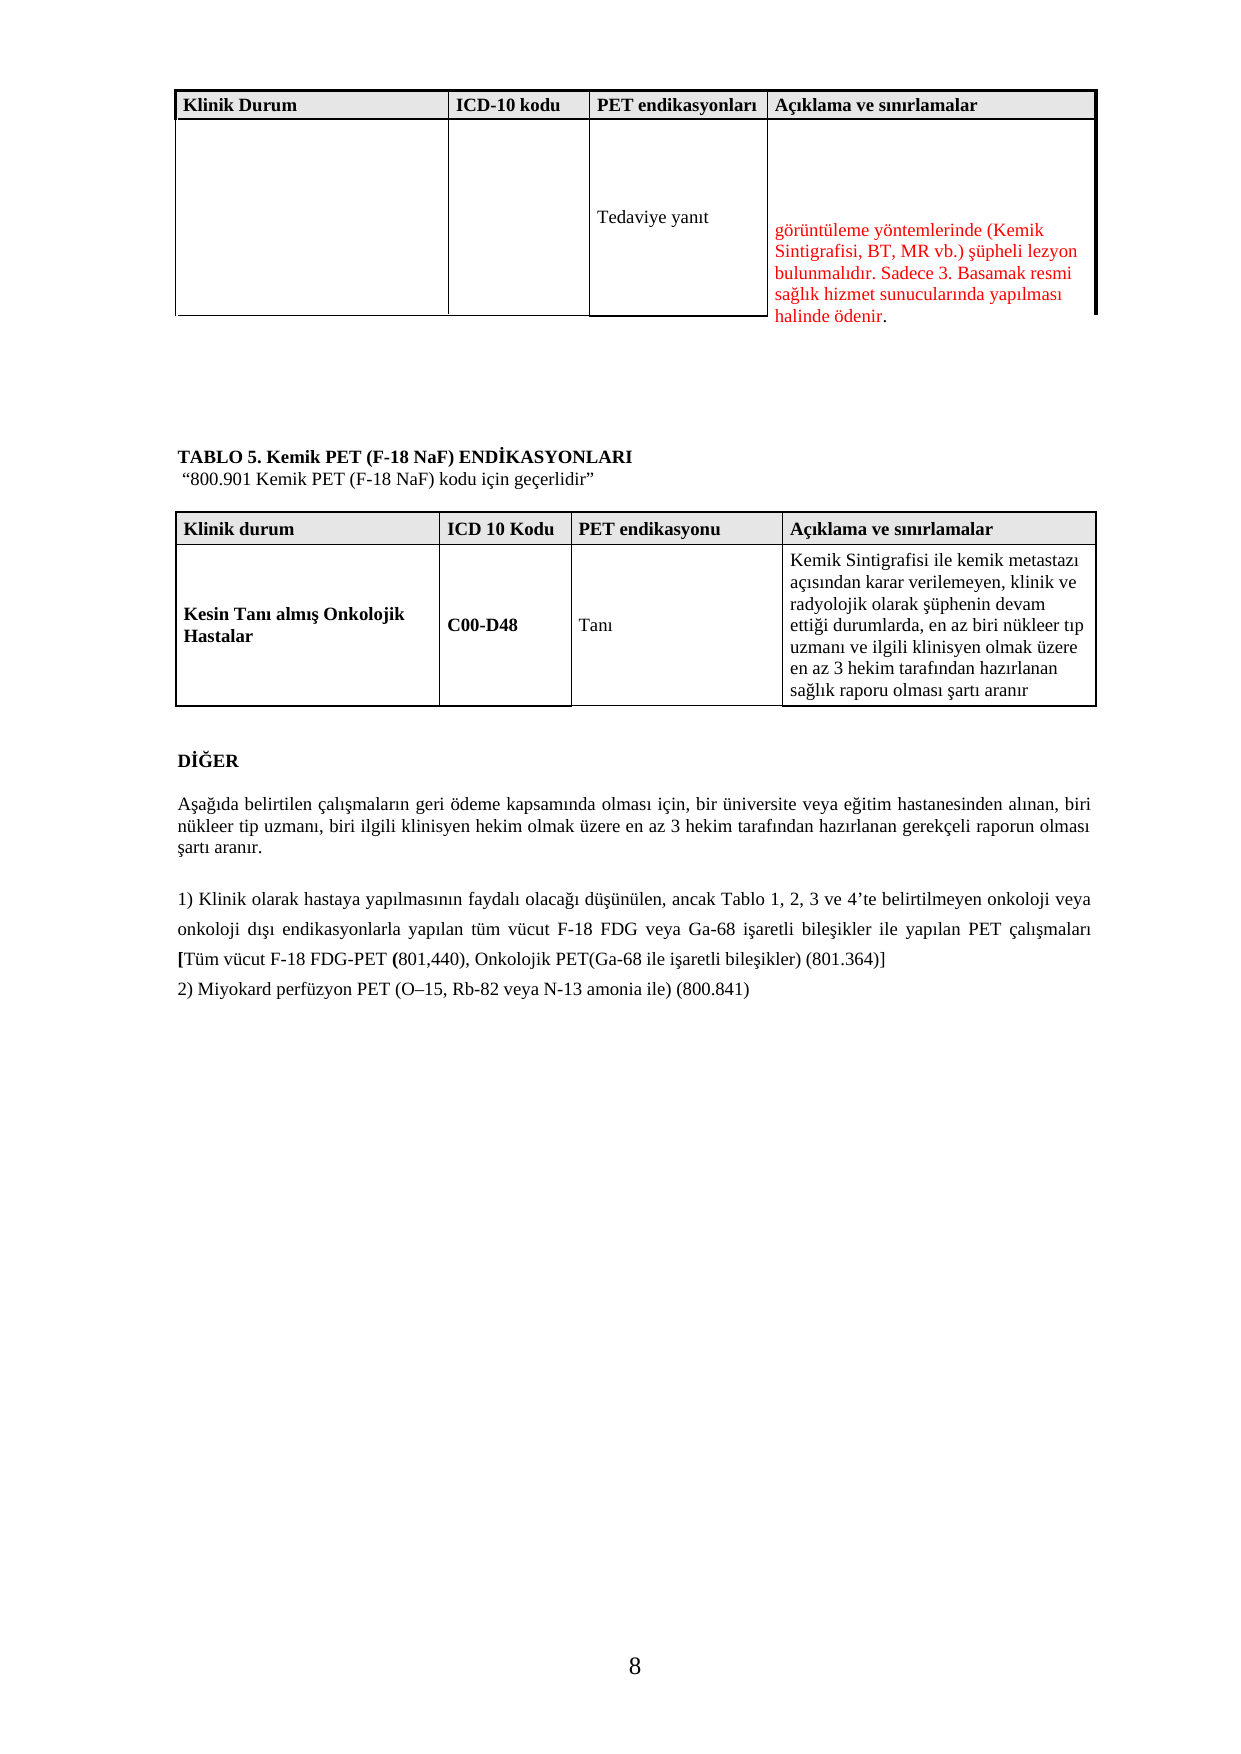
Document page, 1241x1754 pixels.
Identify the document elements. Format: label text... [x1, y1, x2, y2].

table_cell Tedaviye yanıt [590, 120, 767, 314]
table_header Açıklama ve sınırlamalar [768, 92, 1094, 118]
text DİĞER [177, 750, 1092, 772]
table_header PET endikasyonu [572, 513, 782, 544]
table_header PET endikasyonları [590, 92, 767, 118]
table_header Klinik durum [177, 513, 439, 544]
text 2) Miyokard perfüzyon PET (O–15, Rb-82 veya N-13 amonia ile) (800.841) [177, 969, 1092, 999]
table_cell C00-D48 [440, 545, 571, 705]
text “800.901 Kemik PET (F-18 NaF) kodu için geçerlidir” [177, 467, 1092, 489]
text 1) Klinik olarak hastaya yapılmasının faydalı olacağı düşünülen, ancak Tablo 1, 2, 3 ve 4’te belirtilmeyen onkoloji veya onkoloji dışı endikasyonlarla yapılan tüm vücut F-18 FDG veya Ga-68 işaretli bileşikler ile yapılan PET çalışmaları [Tüm vücut F-18 FDG-PET (801,440), Onkolojik PET(Ga-68 ile işaretli bileşikler) (801.364)] [177, 879, 1092, 969]
table_header Açıklama ve sınırlamalar [783, 513, 1095, 544]
table_header ICD-10 kodu [449, 92, 589, 118]
text Aşağıda belirtilen çalışmaların geri ödeme kapsamında olması için, bir üniversite veya eğitim hastanesinden alınan, biri nükleer tip uzmanı, biri ilgili klinisyen hekim olmak üzere en az 3 hekim tarafından hazırlanan gerekçeli raporun olması şartı aranır. [177, 793, 1092, 858]
text TABLO 5. Kemik PET (F-18 NaF) ENDİKASYONLARI [177, 446, 1092, 467]
table_cell Kemik Sintigrafisi ile kemik metastazı açısından karar verilemeyen, klinik ve radyolojik olarak şüphenin devam ettiği durumlarda, en az biri nükleer tıp uzmanı ve ilgili klinisyen olmak üzere en az 3 hekim tarafından hazırlanan sağlık raporu olması şartı aranır [783, 545, 1095, 705]
table_cell Tanı [572, 545, 782, 705]
table_header ICD 10 Kodu [440, 513, 571, 544]
table_cell Kesin Tanı almış Onkolojik Hastalar [177, 545, 439, 705]
table_header Klinik Durum [177, 92, 448, 118]
